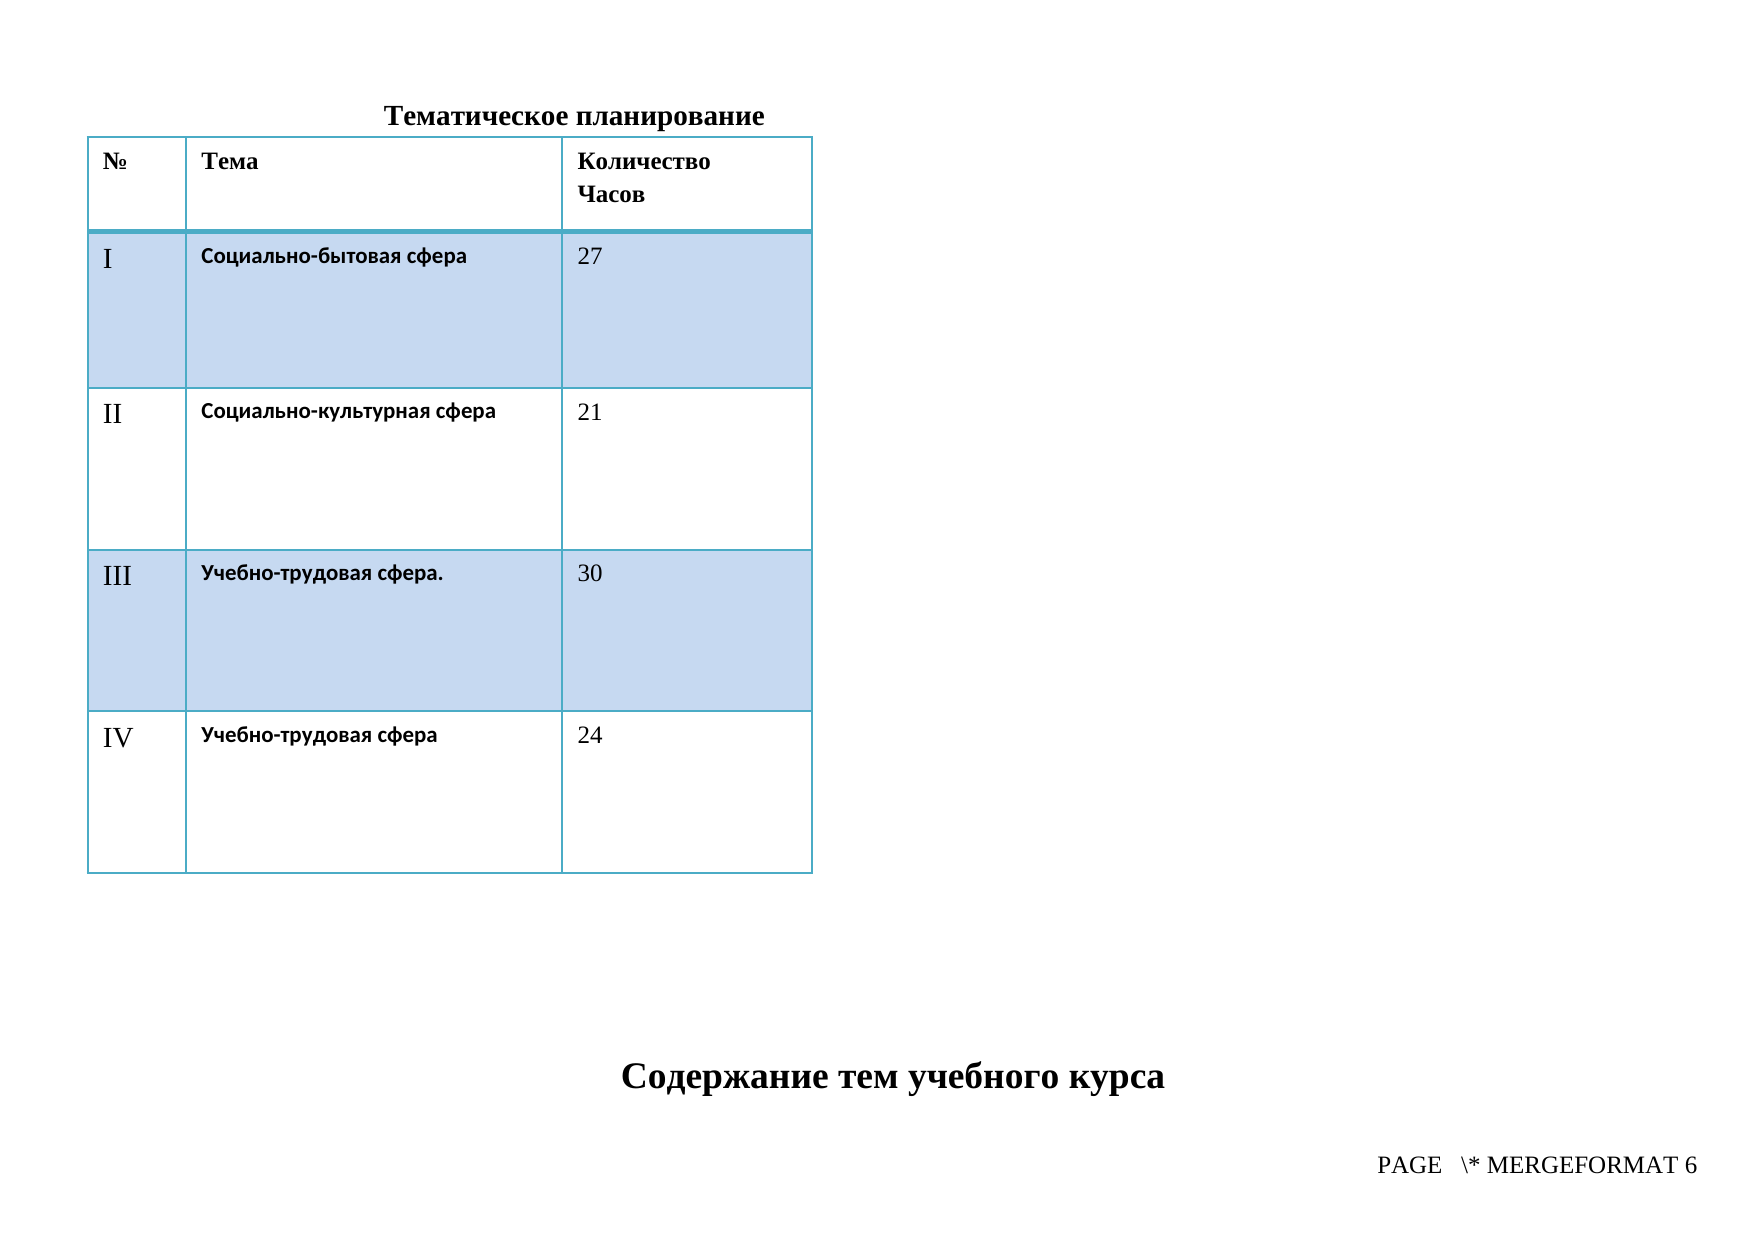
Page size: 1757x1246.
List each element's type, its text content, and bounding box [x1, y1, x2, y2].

table_cell I [89, 234, 185, 387]
table_cell Учебно-трудовая сфера [187, 712, 561, 872]
table_cell IV [89, 712, 185, 872]
table_cell Социально-бытовая сфера [187, 234, 561, 387]
text Содержание тем учебного курса [89, 1054, 1697, 1097]
table_cell 21 [563, 389, 811, 548]
table_cell II [89, 389, 185, 548]
table_cell 27 [563, 234, 811, 387]
table_header № [89, 138, 185, 229]
table_cell III [89, 551, 185, 710]
table_header Тема [187, 138, 561, 229]
table_cell 30 [563, 551, 811, 710]
table_cell Социально-культурная сфера [187, 389, 561, 548]
table_header Количество Часов [563, 138, 811, 229]
text Тематическое планирование [280, 98, 1697, 131]
table_cell Учебно-трудовая сфера. [187, 551, 561, 710]
table_cell 24 [563, 712, 811, 872]
